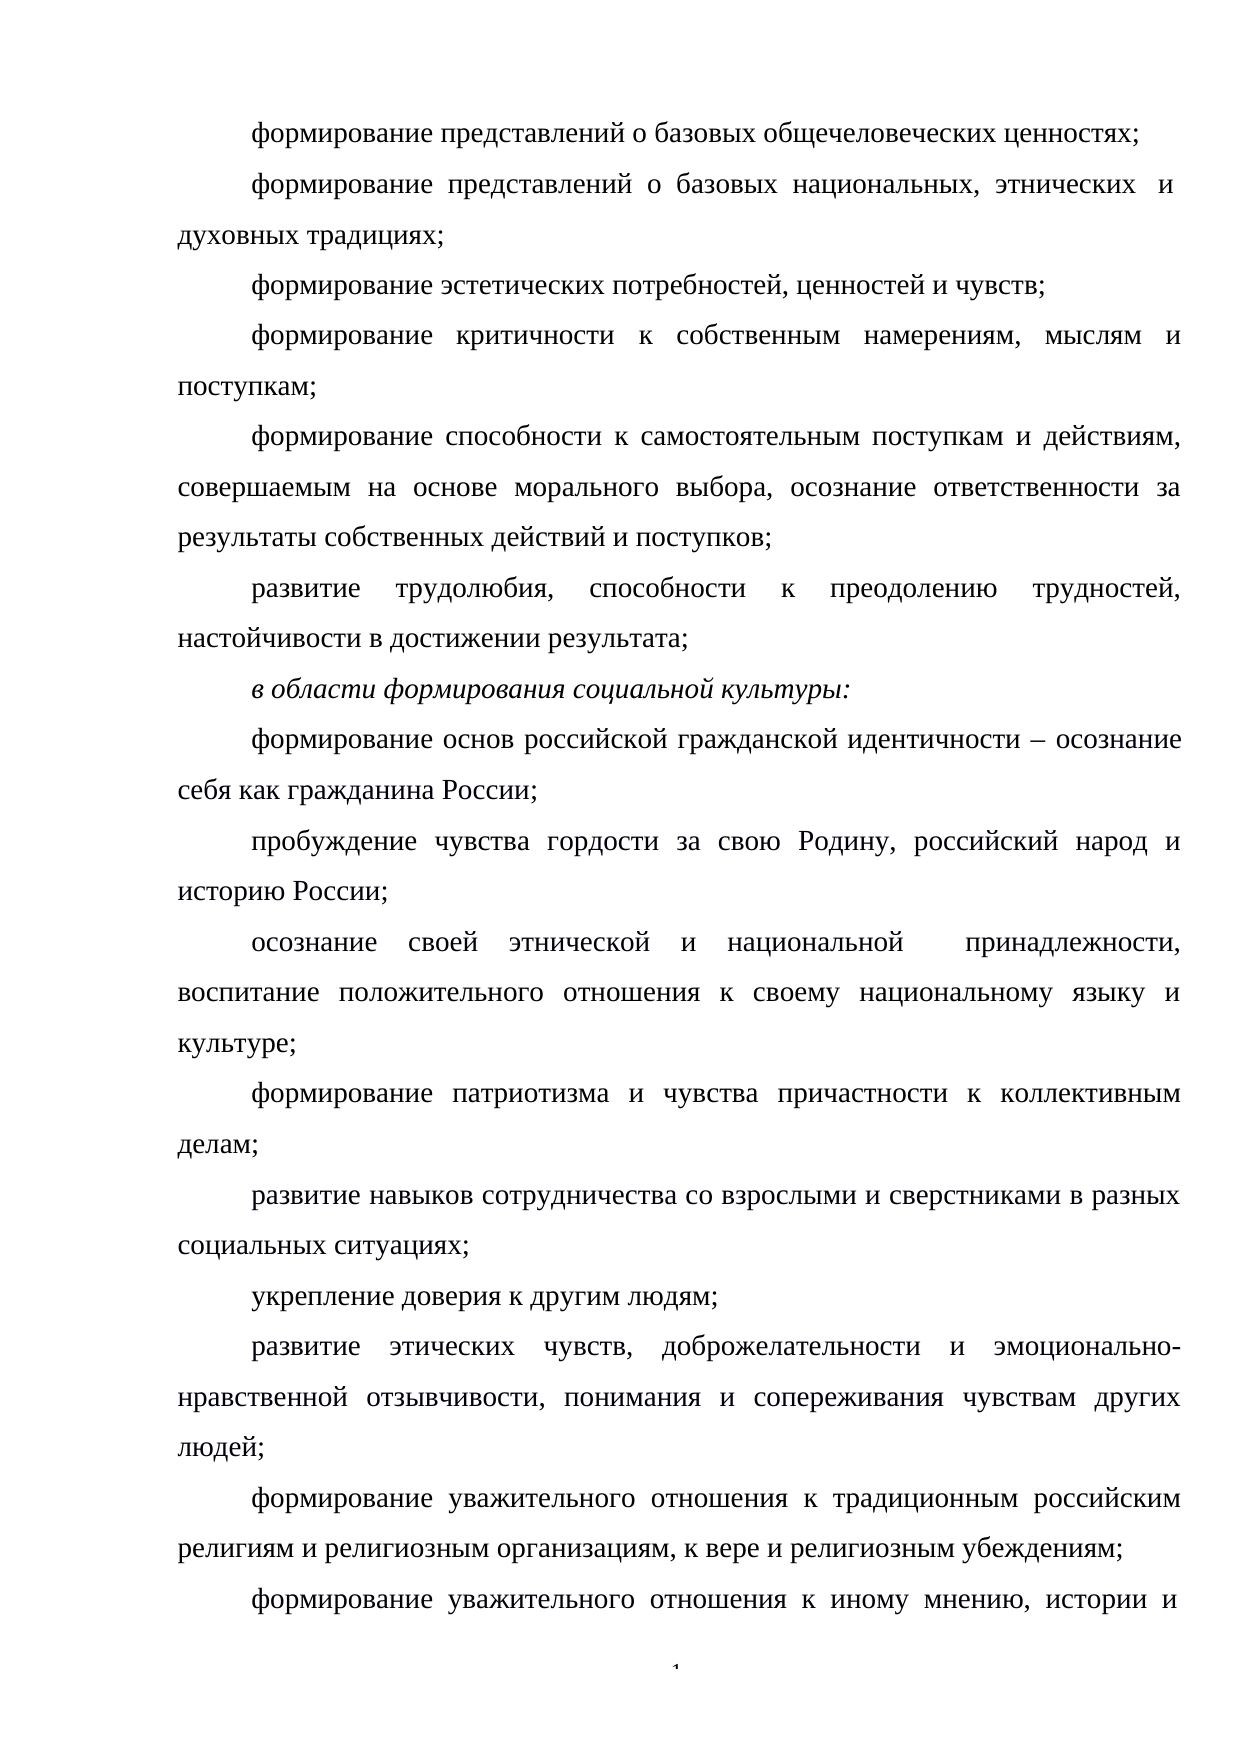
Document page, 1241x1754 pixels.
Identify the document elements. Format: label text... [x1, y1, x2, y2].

text пробуждение чувства гордости за свою Родину, российский народ и историю России; [177, 823, 1181, 907]
text развитие трудолюбия, способности к преодолению трудностей, настойчивости в достижении результата; [177, 570, 1182, 654]
text развитие навыков сотрудничества со взрослыми и сверстниками в разных социальных ситуациях; [177, 1177, 1182, 1261]
text развитие этических чувств, доброжелательности и эмоционально- нравственной отзывчивости, понимания и сопереживания чувствам других людей; [177, 1328, 1182, 1463]
text формирование представлений о базовых общечеловеческих ценностях; формирование представлений о базовых национальных, этнических и [251, 115, 1192, 199]
text формирование способности к самостоятельным поступкам и действиям, совершаемым на основе морального выбора, осознание ответственности за результаты собственных действий и поступков; [177, 418, 1182, 553]
text в области формирования социальной культуры: [251, 671, 1192, 705]
text осознание своей этнической и национальной принадлежности, воспитание положительного отношения к своему национальному языку и культуре; [177, 924, 1182, 1058]
text укрепление доверия к другим людям; [251, 1278, 1192, 1312]
text формирование эстетических потребностей, ценностей и чувств; формирование критичности к собственным намерениям, мыслям и [251, 267, 1181, 351]
text формирование уважительного отношения к иному мнению, истории и [251, 1581, 1192, 1614]
text духовных традициях; [177, 217, 1192, 250]
text поступкам; [177, 368, 1192, 402]
text формирование основ российской гражданской идентичности – осознание себя как гражданина России; [177, 722, 1182, 806]
text формирование патриотизма и чувства причастности к коллективным делам; [177, 1076, 1182, 1159]
text формирование уважительного отношения к традиционным российским религиям и религиозным организациям, к вере и религиозным убеждениям; [177, 1480, 1182, 1564]
